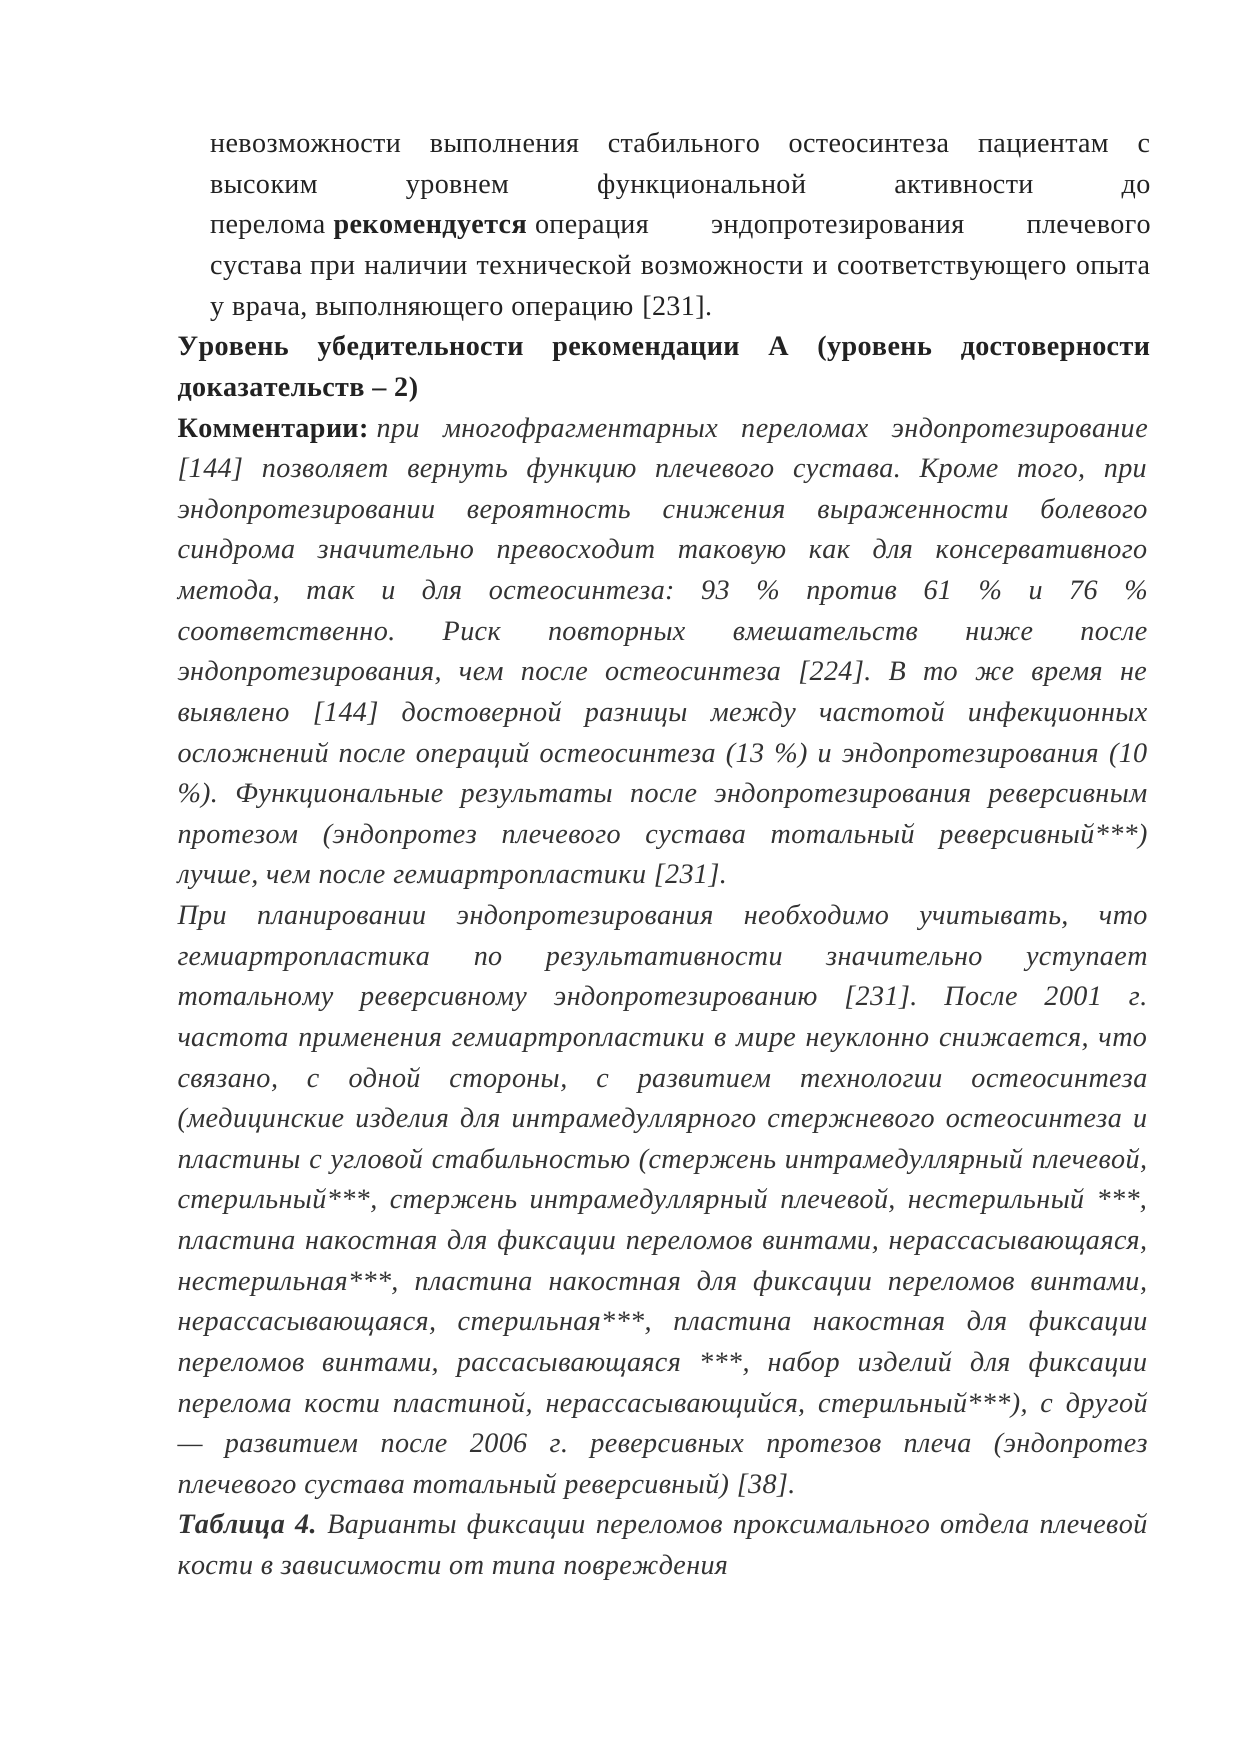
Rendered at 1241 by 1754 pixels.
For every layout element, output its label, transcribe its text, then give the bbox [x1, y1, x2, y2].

text При планировании эндопротезирования необходимо учитывать, что гемиартропластика по результативности значительно уступает тотальному реверсивному эндопротезированию [231]. После 2001 г. частота применения гемиартропластики в мире неуклонно снижается, что связано, с одной стороны, с развитием технологии остеосинтеза (медицинские изделия для интрамедуллярного стержневого остеосинтеза и пластины с угловой стабильностью (стержень интрамедуллярный плечевой, стерильный***, стержень интрамедуллярный плечевой, нестерильный ***, пластина накостная для фиксации переломов винтами, нерассасывающаяся, нестерильная***, пластина накостная для фиксации переломов винтами, нерассасывающаяся, стерильная***, пластина накостная для фиксации переломов винтами, рассасывающаяся ***, набор изделий для фиксации перелома кости пластиной, нерассасывающийся, стерильный***), с другой — развитием после 2006 г. реверсивных протезов плеча (эндопротез плечевого сустава тотальный реверсивный) [38]. [177, 890, 1152, 1499]
text Таблица 4. Варианты фиксации переломов проксимального отдела плечевой кости в зависимости от типа повреждения [177, 1499, 1152, 1581]
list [172, 118, 1152, 321]
text Уровень убедительности рекомендации А (уровень достоверности доказательств – 2) [177, 321, 1152, 402]
text Комментарии: при многофрагментарных переломах эндопротезирование [144] позволяет вернуть функцию плечевого сустава. Кроме того, при эндопротезировании вероятность снижения выраженности болевого синдрома значительно превосходит таковую как для консервативного метода, так и для остеосинтеза: 93 % против 61 % и 76 % соответственно. Риск повторных вмешательств ниже после эндопротезирования, чем после остеосинтеза [224]. В то же время не выявлено [144] достоверной разницы между частотой инфекционных осложнений после операций остеосинтеза (13 %) и эндопротезирования (10 %). Функциональные результаты после эндопротезирования реверсивным протезом (эндопротез плечевого сустава тотальный реверсивный***) лучше, чем после гемиартропластики [231]. [177, 402, 1152, 890]
